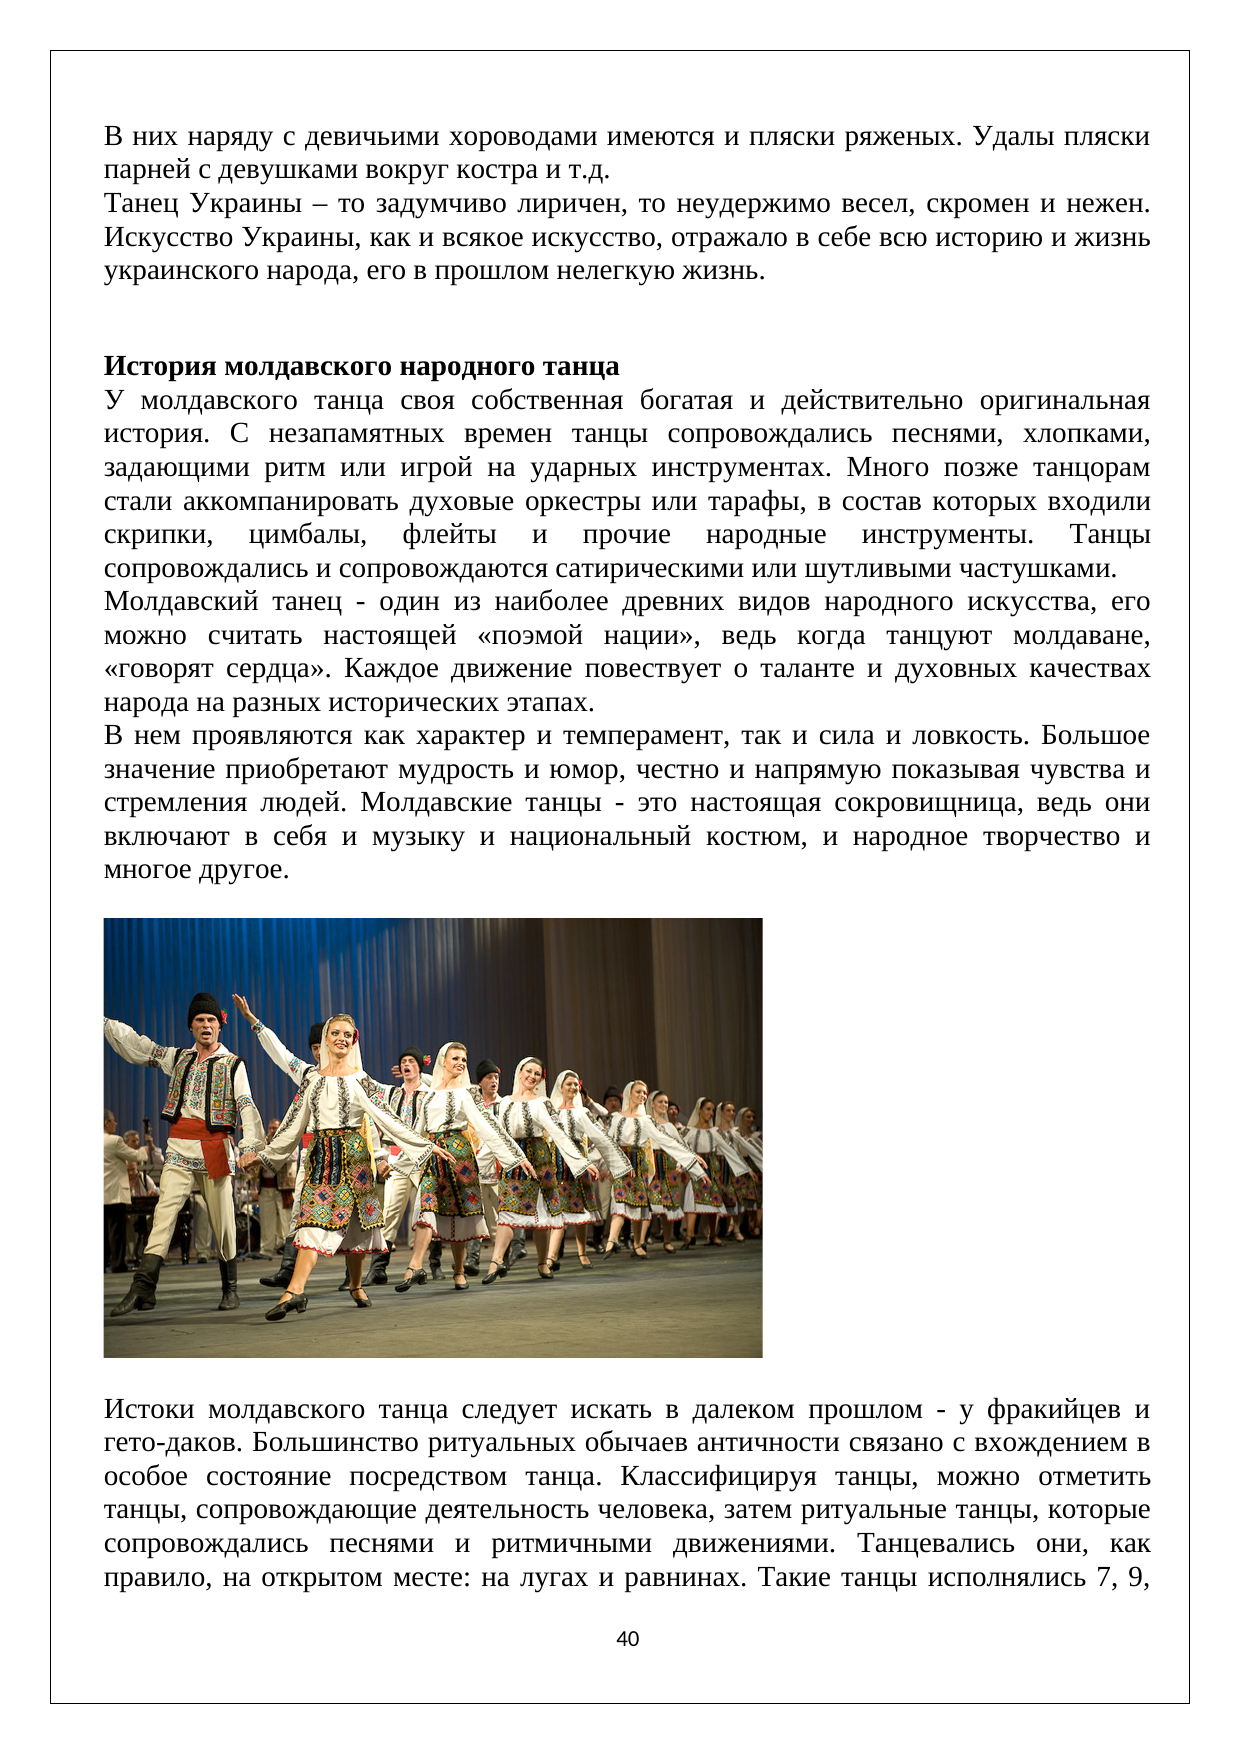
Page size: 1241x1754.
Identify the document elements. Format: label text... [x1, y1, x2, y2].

text У молдавского танца своя собственная богатая и действительно оригинальная история. С незапамятных времен танцы сопровождались песнями, хлопками, задающими ритм или игрой на ударных инструментах. Много позже танцорам стали аккомпанировать духовые оркестры или тарафы, в состав которых входили скрипки, цимбалы, флейты и прочие народные инструменты. Танцы сопровождались и сопровождаются сатирическими или шутливыми частушками. [103, 382, 1152, 583]
picture [103, 918, 763, 1358]
text История молдавского народного танца [103, 348, 1152, 382]
text Молдавский танец - один из наиболее древних видов народного искусства, его можно считать настоящей «поэмой нации», ведь когда танцуют молдаване, «говорят сердца». Каждое движение повествует о таланте и духовных качествах народа на разных исторических этапах. [103, 583, 1152, 717]
text В них наряду с девичьими хороводами имеются и пляски ряженых. Удалы пляски парней с девушками вокруг костра и т.д. [103, 118, 1152, 185]
text В нем проявляются как характер и темперамент, так и сила и ловкость. Большое значение приобретают мудрость и юмор, честно и напрямую показывая чувства и стремления людей. Молдавские танцы - это настоящая сокровищница, ведь они включают в себя и музыку и национальный костюм, и народное творчество и многое другое. [103, 717, 1152, 885]
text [103, 1391, 1152, 1592]
text Танец Украины – то задумчиво лиричен, то неудержимо весел, скромен и нежен. Искусство Украины, как и всякое искусство, отражало в себе всю историю и жизнь украинского народа, его в прошлом нелегкую жизнь. [103, 185, 1152, 286]
